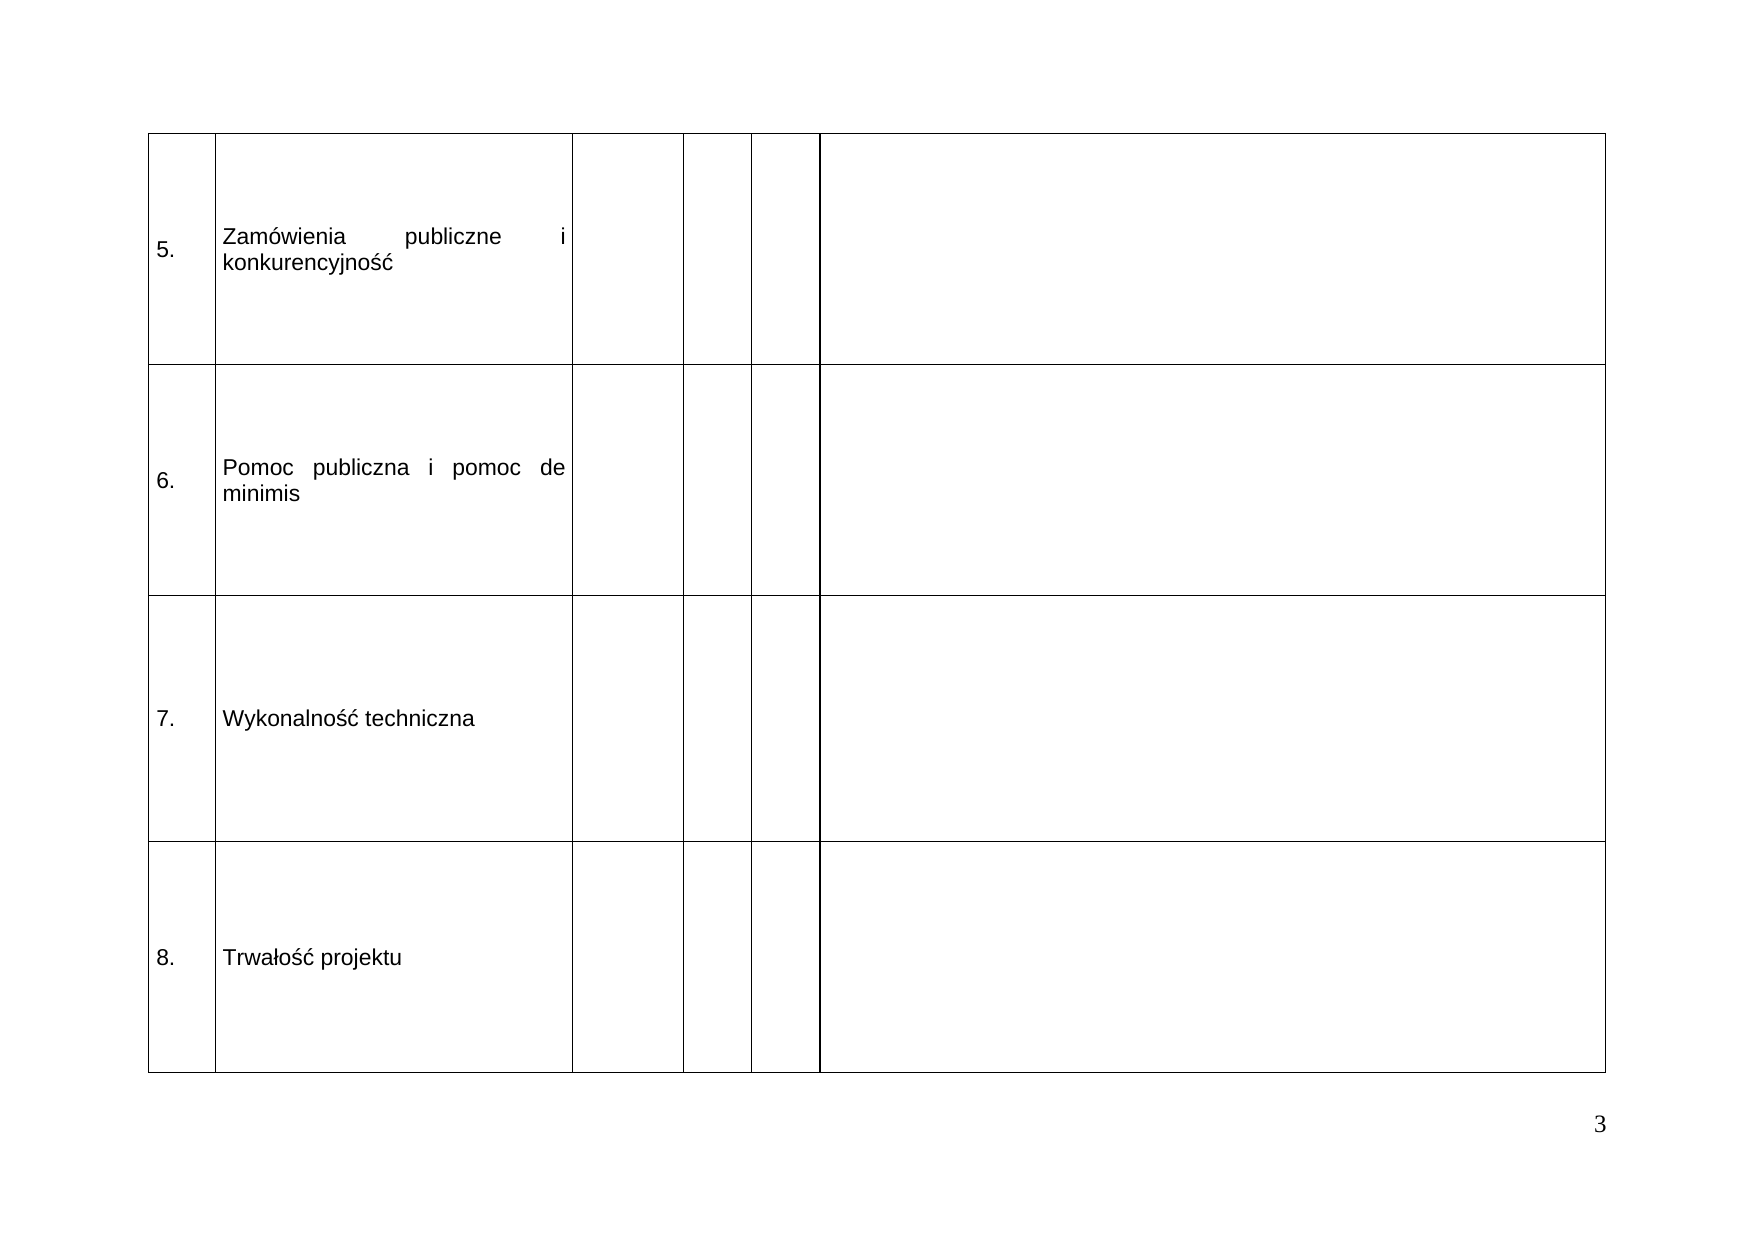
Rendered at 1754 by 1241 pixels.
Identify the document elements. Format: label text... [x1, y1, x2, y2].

table_cell [752, 365, 819, 595]
table_cell Pomoc publiczna i pomoc de minimis [216, 365, 572, 595]
table_cell [821, 596, 1605, 841]
table_cell [573, 842, 683, 1072]
table_cell [684, 134, 751, 364]
table_cell Trwałość projektu [216, 842, 572, 1072]
table_cell 8. [149, 842, 215, 1072]
table_cell [573, 365, 683, 595]
table_cell [752, 134, 819, 364]
table_cell [573, 596, 683, 841]
table_cell [821, 134, 1605, 364]
table_cell Zamówienia publiczne i konkurencyjność [216, 134, 572, 364]
table_cell [821, 365, 1605, 595]
table_cell 7. [149, 596, 215, 841]
table_cell [752, 596, 819, 841]
table_cell [752, 842, 819, 1072]
table_cell 5. [149, 134, 215, 364]
table_cell [684, 365, 751, 595]
table_cell Wykonalność techniczna [216, 596, 572, 841]
table_cell [684, 596, 751, 841]
table_cell [821, 842, 1605, 1072]
table_cell [684, 842, 751, 1072]
table_cell 6. [149, 365, 215, 595]
table_cell [573, 134, 683, 364]
